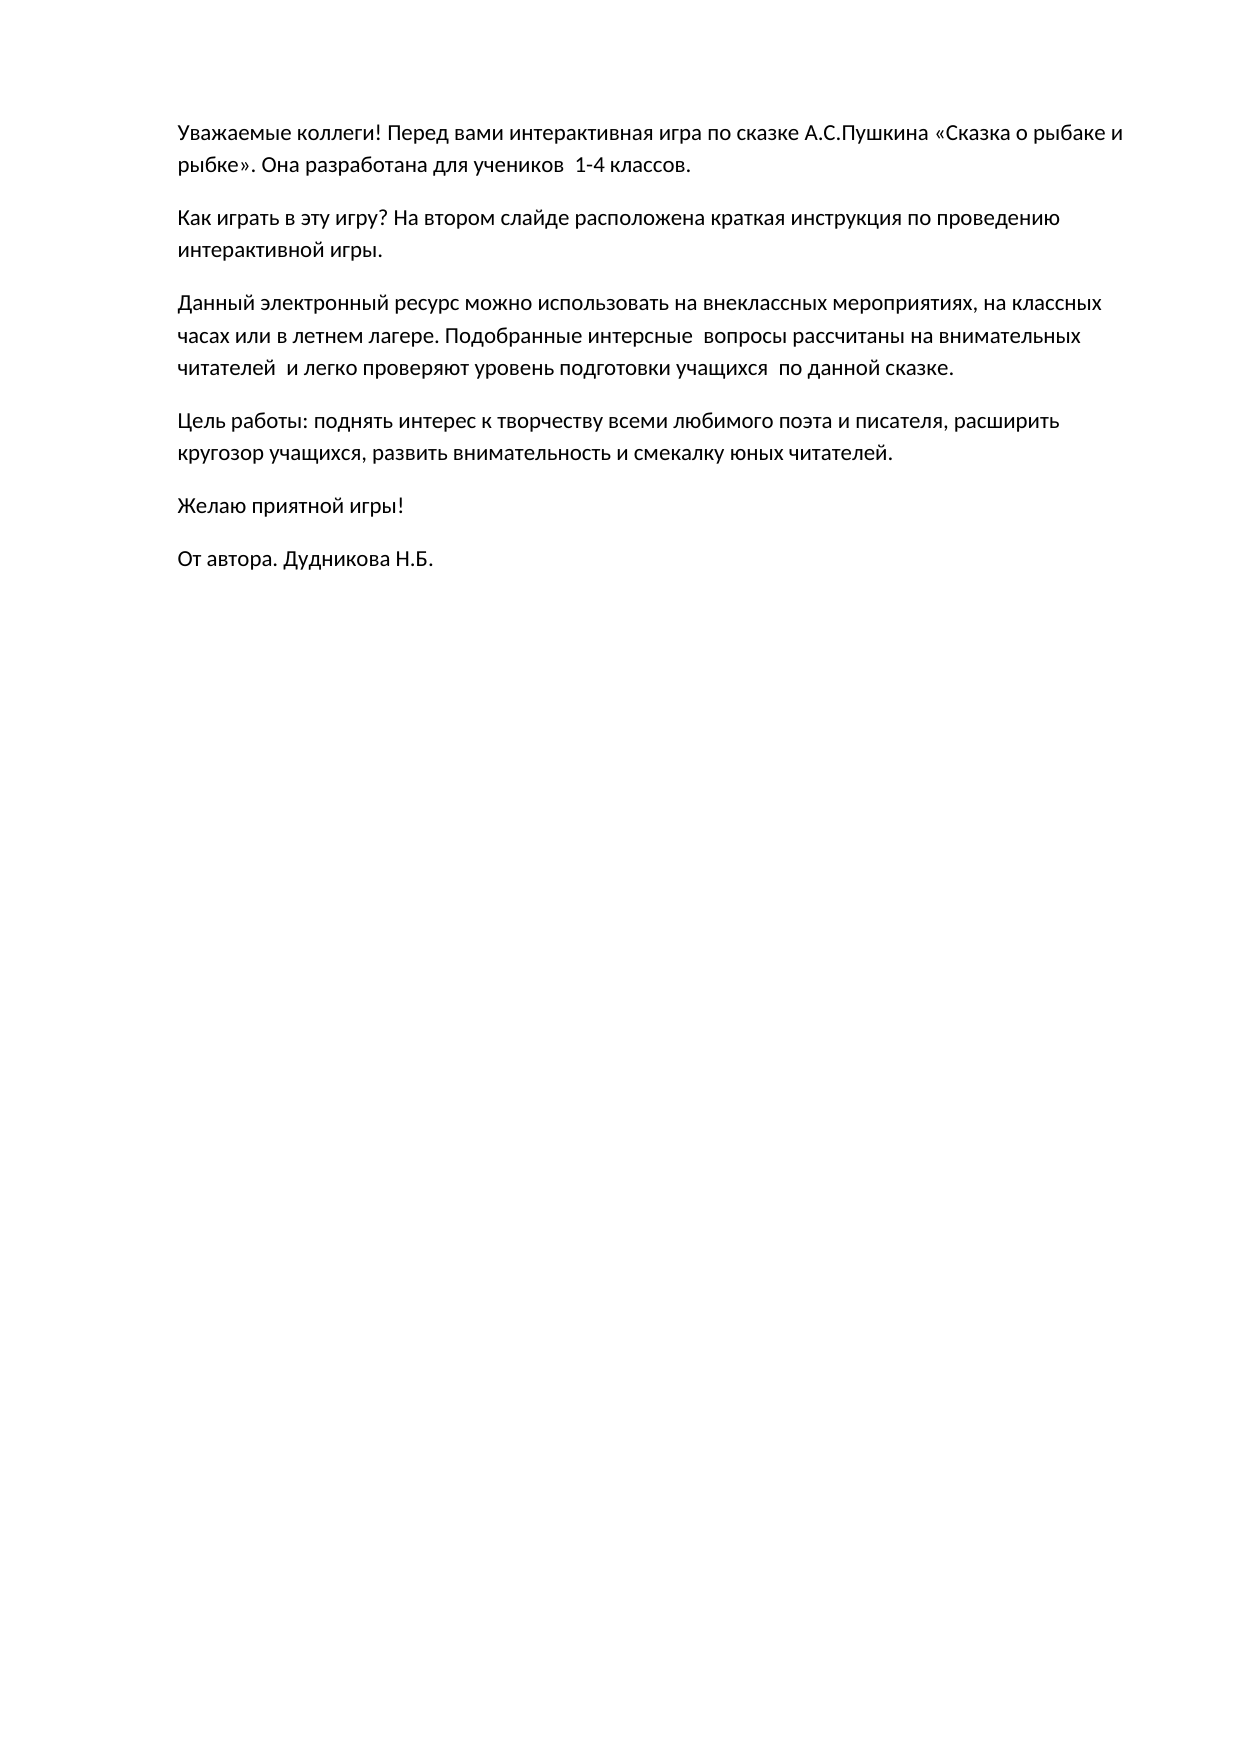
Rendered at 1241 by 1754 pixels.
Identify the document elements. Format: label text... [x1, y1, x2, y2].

text Желаю приятной игры! [177, 491, 1152, 519]
text От автора. Дудникова Н.Б. [177, 544, 1152, 572]
text Цель работы: поднять интерес к творчеству всеми любимого поэта и писателя, расширить кругозор учащихся, развить внимательность и смекалку юных читателей. [177, 406, 1152, 466]
text Как играть в эту игру? На втором слайде расположена краткая инструкция по проведению интерактивной игры. [177, 203, 1152, 263]
text Уважаемые коллеги! Перед вами интерактивная игра по сказке А.С.Пушкина «Сказка о рыбаке и рыбке». Она разработана для учеников 1-4 классов. [177, 118, 1152, 178]
text Данный электронный ресурс можно использовать на внеклассных мероприятиях, на классных часах или в летнем лагере. Подобранные интерсные вопросы рассчитаны на внимательных читателей и легко проверяют уровень подготовки учащихся по данной сказке. [177, 288, 1152, 381]
